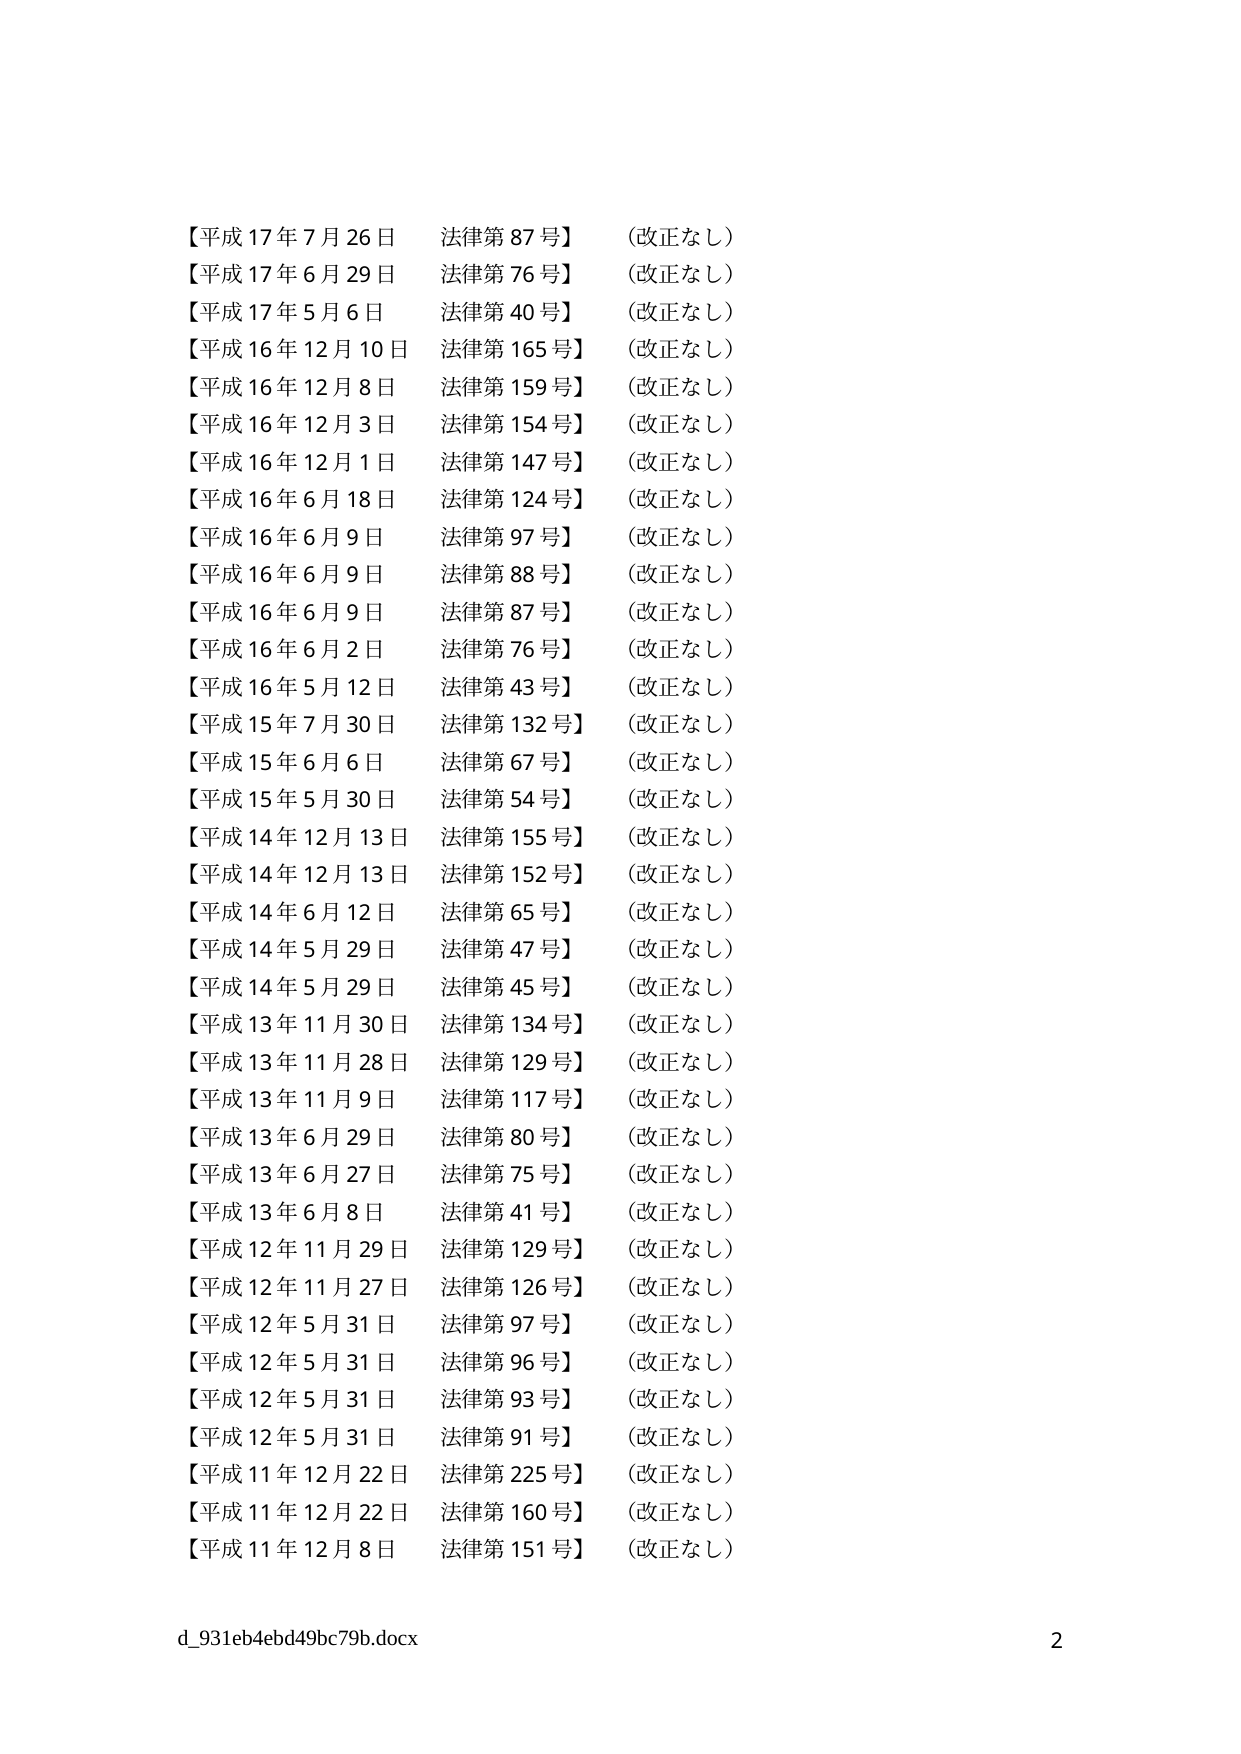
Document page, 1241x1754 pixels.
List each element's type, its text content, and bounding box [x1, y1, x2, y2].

text 【平成16年12月3日 法律第154号】 （改正なし） [177, 404, 1063, 442]
text 【平成13年6月27日 法律第75号】 （改正なし） [177, 1154, 1063, 1192]
text 【平成15年6月6日 法律第67号】 （改正なし） [177, 742, 1063, 779]
text 【平成11年12月22日 法律第160号】 （改正なし） [177, 1492, 1063, 1529]
text 【平成16年12月1日 法律第147号】 （改正なし） [177, 442, 1063, 479]
text 【平成17年7月26日 法律第87号】 （改正なし） [177, 217, 1063, 254]
text 【平成16年12月8日 法律第159号】 （改正なし） [177, 367, 1063, 404]
text 【平成13年6月29日 法律第80号】 （改正なし） [177, 1117, 1063, 1154]
text 【平成15年5月30日 法律第54号】 （改正なし） [177, 779, 1063, 817]
text 【平成16年6月9日 法律第87号】 （改正なし） [177, 592, 1063, 629]
text 【平成12年5月31日 法律第96号】 （改正なし） [177, 1342, 1063, 1379]
text 【平成12年11月29日 法律第129号】 （改正なし） [177, 1229, 1063, 1267]
text 【平成14年5月29日 法律第45号】 （改正なし） [177, 967, 1063, 1004]
text 【平成16年12月10日 法律第165号】 （改正なし） [177, 329, 1063, 367]
text 【平成16年6月9日 法律第97号】 （改正なし） [177, 517, 1063, 554]
text 【平成13年11月28日 法律第129号】 （改正なし） [177, 1042, 1063, 1079]
text 【平成14年12月13日 法律第155号】 （改正なし） [177, 817, 1063, 854]
text 【平成12年11月27日 法律第126号】 （改正なし） [177, 1267, 1063, 1304]
text 【平成13年11月30日 法律第134号】 （改正なし） [177, 1004, 1063, 1042]
text 【平成16年6月9日 法律第88号】 （改正なし） [177, 554, 1063, 592]
text 【平成13年6月8日 法律第41号】 （改正なし） [177, 1192, 1063, 1229]
text 【平成16年5月12日 法律第43号】 （改正なし） [177, 667, 1063, 704]
text 【平成12年5月31日 法律第93号】 （改正なし） [177, 1379, 1063, 1417]
text 【平成15年7月30日 法律第132号】 （改正なし） [177, 704, 1063, 742]
text 【平成12年5月31日 法律第97号】 （改正なし） [177, 1304, 1063, 1342]
text 【平成16年6月2日 法律第76号】 （改正なし） [177, 629, 1063, 667]
text 【平成17年5月6日 法律第40号】 （改正なし） [177, 292, 1063, 329]
text 【平成16年6月18日 法律第124号】 （改正なし） [177, 479, 1063, 517]
text 【平成11年12月8日 法律第151号】 （改正なし） [177, 1529, 1063, 1567]
text 【平成17年6月29日 法律第76号】 （改正なし） [177, 254, 1063, 292]
text 【平成13年11月9日 法律第117号】 （改正なし） [177, 1079, 1063, 1117]
text 【平成14年6月12日 法律第65号】 （改正なし） [177, 892, 1063, 929]
text 【平成12年5月31日 法律第91号】 （改正なし） [177, 1417, 1063, 1454]
text 【平成14年5月29日 法律第47号】 （改正なし） [177, 929, 1063, 967]
text 【平成14年12月13日 法律第152号】 （改正なし） [177, 854, 1063, 892]
text 【平成11年12月22日 法律第225号】 （改正なし） [177, 1454, 1063, 1492]
